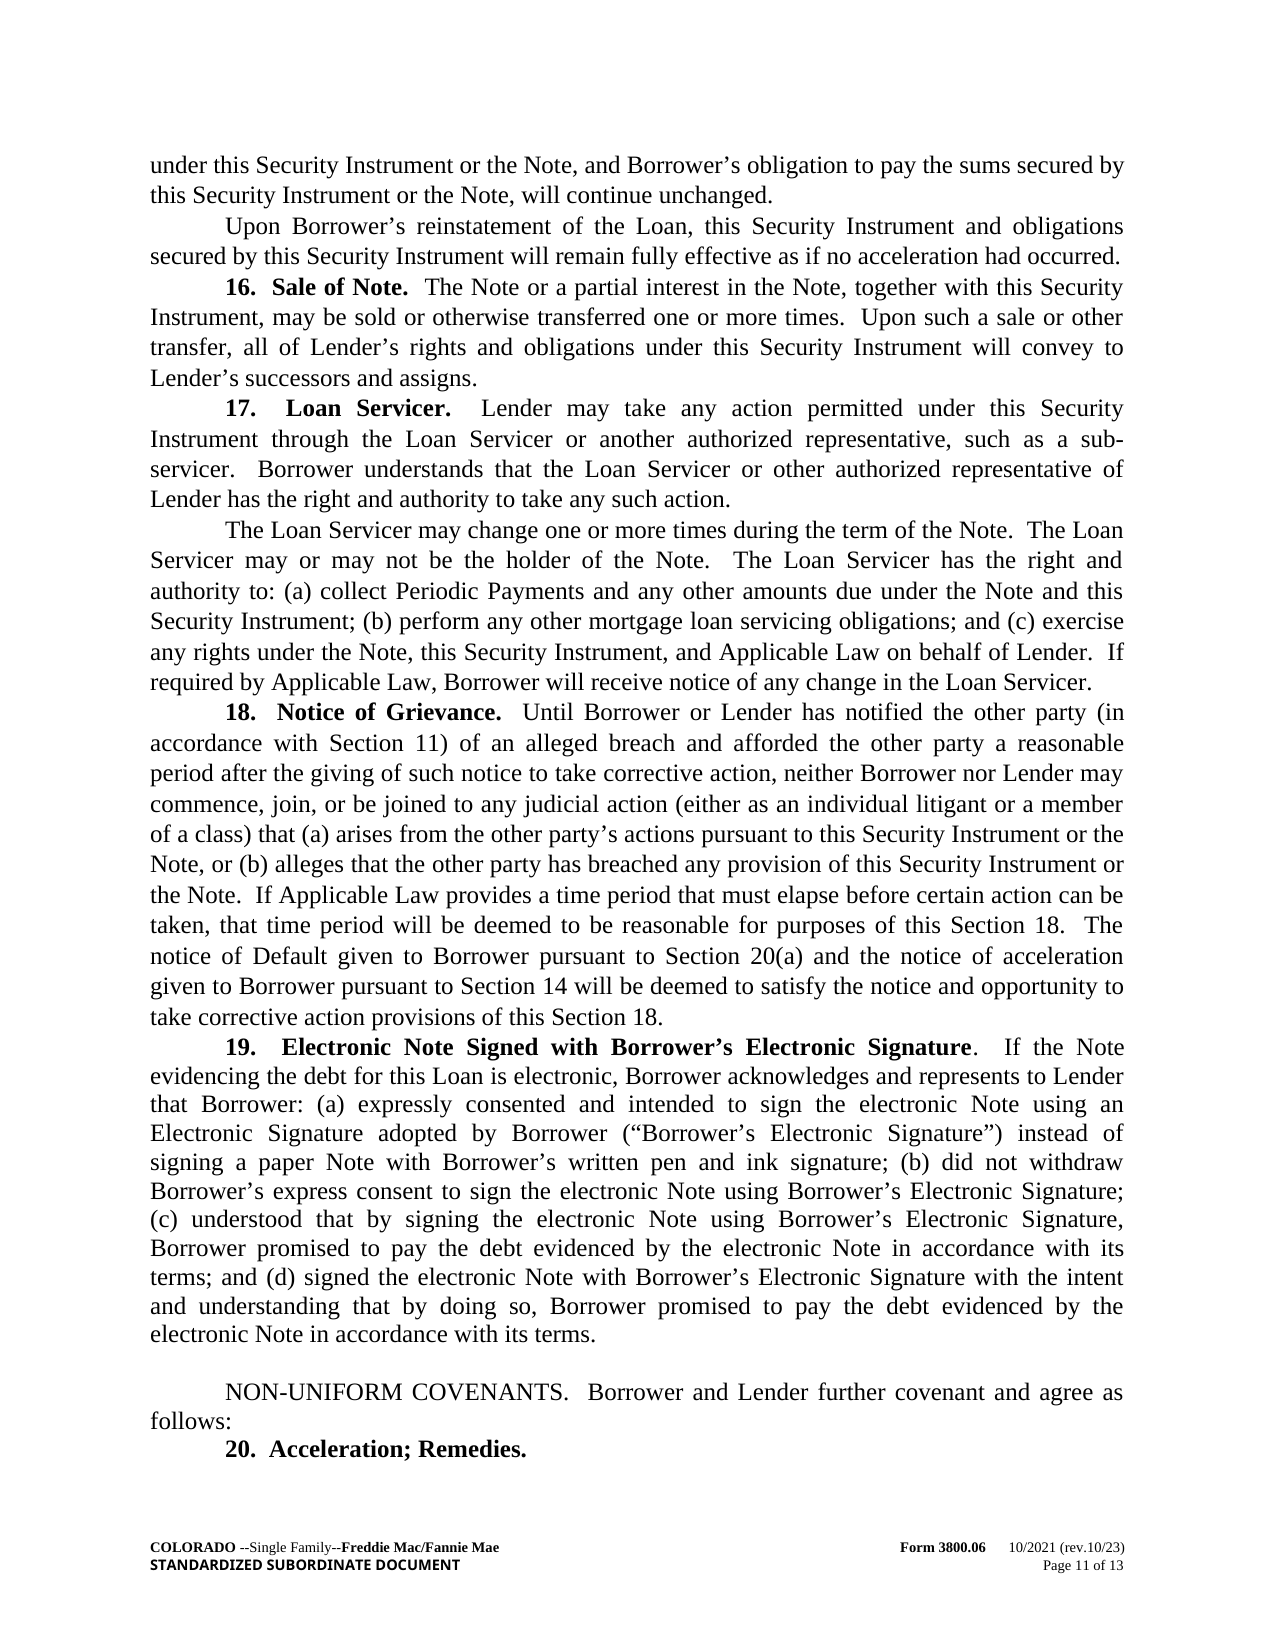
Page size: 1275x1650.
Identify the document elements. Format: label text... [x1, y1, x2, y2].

text 20. Acceleration; Remedies. [150, 1434, 1125, 1463]
text 19. Electronic Note Signed with Borrower’s Electronic Signature. If the Note evidencing the debt for this Loan is electronic, Borrower acknowledges and represents to Lender that Borrower: (a) expressly consented and intended to sign the electronic Note using an Electronic Signature adopted by Borrower (“Borrower’s Electronic Signature”) instead of signing a paper Note with Borrower’s written pen and ink signature; (b) did not withdraw Borrower’s express consent to sign the electronic Note using Borrower’s Electronic Signature; (c) understood that by signing the electronic Note using Borrower’s Electronic Signature, Borrower promised to pay the debt evidenced by the electronic Note in accordance with its terms; and (d) signed the electronic Note with Borrower’s Electronic Signature with the intent and understanding that by doing so, Borrower promised to pay the debt evidenced by the electronic Note in accordance with its terms. [150, 1032, 1125, 1348]
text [150, 150, 1125, 209]
text Upon Borrower’s reinstatement of the Loan, this Security Instrument and obligations secured by this Security Instrument will remain fully effective as if no acceleration had occurred. [150, 211, 1125, 270]
text The Loan Servicer may change one or more times during the term of the Note. The Loan Servicer may or may not be the holder of the Note. The Loan Servicer has the right and authority to: (a) collect Periodic Payments and any other amounts due under the Note and this Security Instrument; (b) perform any other mortgage loan servicing obligations; and (c) exercise any rights under the Note, this Security Instrument, and Applicable Law on behalf of Lender. If required by Applicable Law, Borrower will receive notice of any change in the Loan Servicer. [150, 515, 1125, 696]
text NON-UNIFORM COVENANTS. Borrower and Lender further covenant and agree as follows: [150, 1377, 1125, 1434]
text 18. Notice of Grievance. Until Borrower or Lender has notified the other party (in accordance with Section 11) of an alleged breach and afforded the other party a reasonable period after the giving of such notice to take corrective action, neither Borrower nor Lender may commence, join, or be joined to any judicial action (either as an individual litigant or a member of a class) that (a) arises from the other party’s actions pursuant to this Security Instrument or the Note, or (b) alleges that the other party has breached any provision of this Security Instrument or the Note. If Applicable Law provides a time period that must elapse before certain action can be taken, that time period will be deemed to be reasonable for purposes of this Section 18. The notice of Default given to Borrower pursuant to Section 20(a) and the notice of acceleration given to Borrower pursuant to Section 14 will be deemed to satisfy the notice and opportunity to take corrective action provisions of this Section 18. [150, 697, 1125, 1030]
text 17. Loan Servicer. Lender may take any action permitted under this Security Instrument through the Loan Servicer or another authorized representative, such as a sub-servicer. Borrower understands that the Loan Servicer or other authorized representative of Lender has the right and authority to take any such action. [150, 393, 1125, 513]
text 16. Sale of Note. The Note or a partial interest in the Note, together with this Security Instrument, may be sold or otherwise transferred one or more times. Upon such a sale or other transfer, all of Lender’s rights and obligations under this Security Instrument will convey to Lender’s successors and assigns. [150, 272, 1125, 392]
